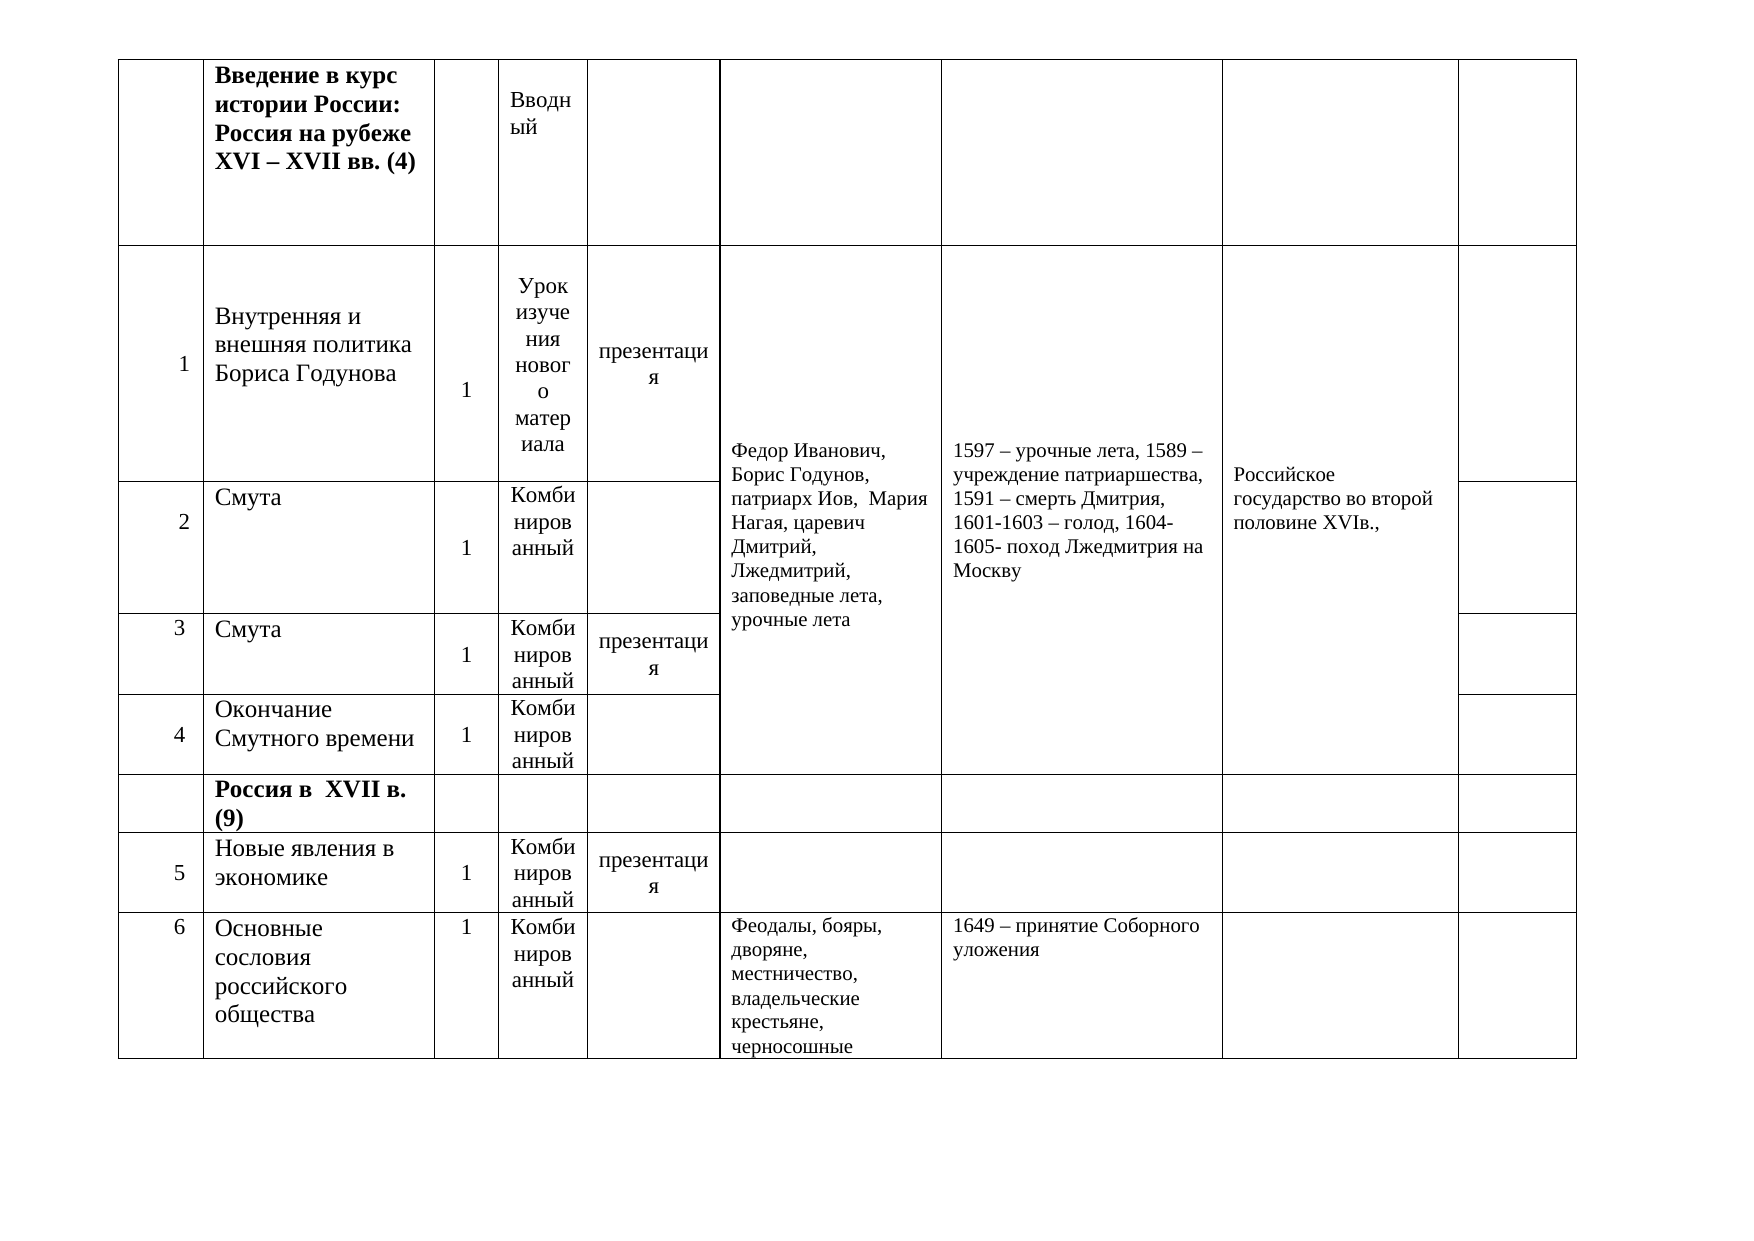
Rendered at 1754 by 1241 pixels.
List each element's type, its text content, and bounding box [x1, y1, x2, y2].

table_cell [1459, 60, 1576, 244]
table_cell Смута [204, 614, 434, 693]
table_cell Внутренняя и внешняя политика Бориса Годунова [204, 246, 434, 481]
table_cell Российское государство во второй половине XVIв., [1223, 246, 1458, 773]
table_cell [942, 775, 1222, 832]
table_cell презентация [588, 246, 719, 481]
table_cell [588, 60, 719, 244]
table_cell Новые явления в экономике [204, 833, 434, 912]
table_cell Введение в курс истории России: Россия на рубеже XVI – XVII вв. (4) [204, 60, 434, 244]
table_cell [721, 913, 941, 1058]
table_cell [721, 60, 941, 244]
table_cell 1 [435, 695, 498, 773]
table_cell [588, 775, 719, 832]
table_cell [1459, 775, 1576, 832]
table_cell [588, 482, 719, 613]
table_cell 1 [435, 614, 498, 693]
table_cell [1459, 246, 1576, 481]
table_cell [1223, 775, 1458, 832]
table_cell [1459, 913, 1576, 1058]
table_cell 1 [435, 246, 498, 481]
table_cell Комбинированный [499, 913, 587, 1058]
table_cell Смута [204, 482, 434, 613]
table_cell [721, 833, 941, 912]
table_cell 5 [119, 833, 203, 912]
table_cell 6 [119, 913, 203, 1058]
table_cell [1459, 695, 1576, 773]
table_cell [1223, 913, 1458, 1058]
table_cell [204, 913, 434, 1058]
table_cell 1597 – урочные лета, 1589 – учреждение патриаршества, 1591 – смерть Дмитрия, 1601-1603 – голод, 1604-1605- поход Лжедмитрия на Москву [942, 246, 1222, 773]
table_cell 1 [435, 482, 498, 613]
table_cell [942, 833, 1222, 912]
table_cell Федор Иванович, Борис Годунов, патриарх Иов, Мария Нагая, царевич Дмитрий, Лжедмитрий, заповедные лета, урочные лета [721, 246, 941, 773]
table_cell [435, 775, 498, 832]
table_cell [1223, 60, 1458, 244]
table_cell 4 [119, 695, 203, 773]
table_cell [588, 913, 719, 1058]
table_cell 1 [119, 246, 203, 481]
table_cell [1459, 482, 1576, 613]
table_cell [942, 60, 1222, 244]
table_cell 3 [119, 614, 203, 693]
table_cell [1459, 833, 1576, 912]
table_cell [1223, 833, 1458, 912]
table_cell [119, 775, 203, 832]
table_cell 1 [435, 913, 498, 1058]
table_cell [435, 60, 498, 244]
table_cell [119, 60, 203, 244]
table_cell [499, 775, 587, 832]
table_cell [942, 913, 1222, 1058]
table_cell [588, 695, 719, 773]
table_cell Окончание Смутного времени [204, 695, 434, 773]
table_cell [1459, 614, 1576, 693]
table_cell Комбинированный [499, 833, 587, 912]
table_cell Комбинированный [499, 614, 587, 693]
table_cell Вводный [499, 60, 587, 244]
table_cell Комбинированный [499, 482, 587, 613]
table_cell презентация [588, 833, 719, 912]
table_cell 2 [119, 482, 203, 613]
table_cell Россия в XVII в. (9) [204, 775, 434, 832]
table_cell презентация [588, 614, 719, 693]
table_cell 1 [435, 833, 498, 912]
table_cell Урок изучения нового материала [499, 246, 587, 481]
table_cell Комбинированный [499, 695, 587, 773]
table_cell [721, 775, 941, 832]
